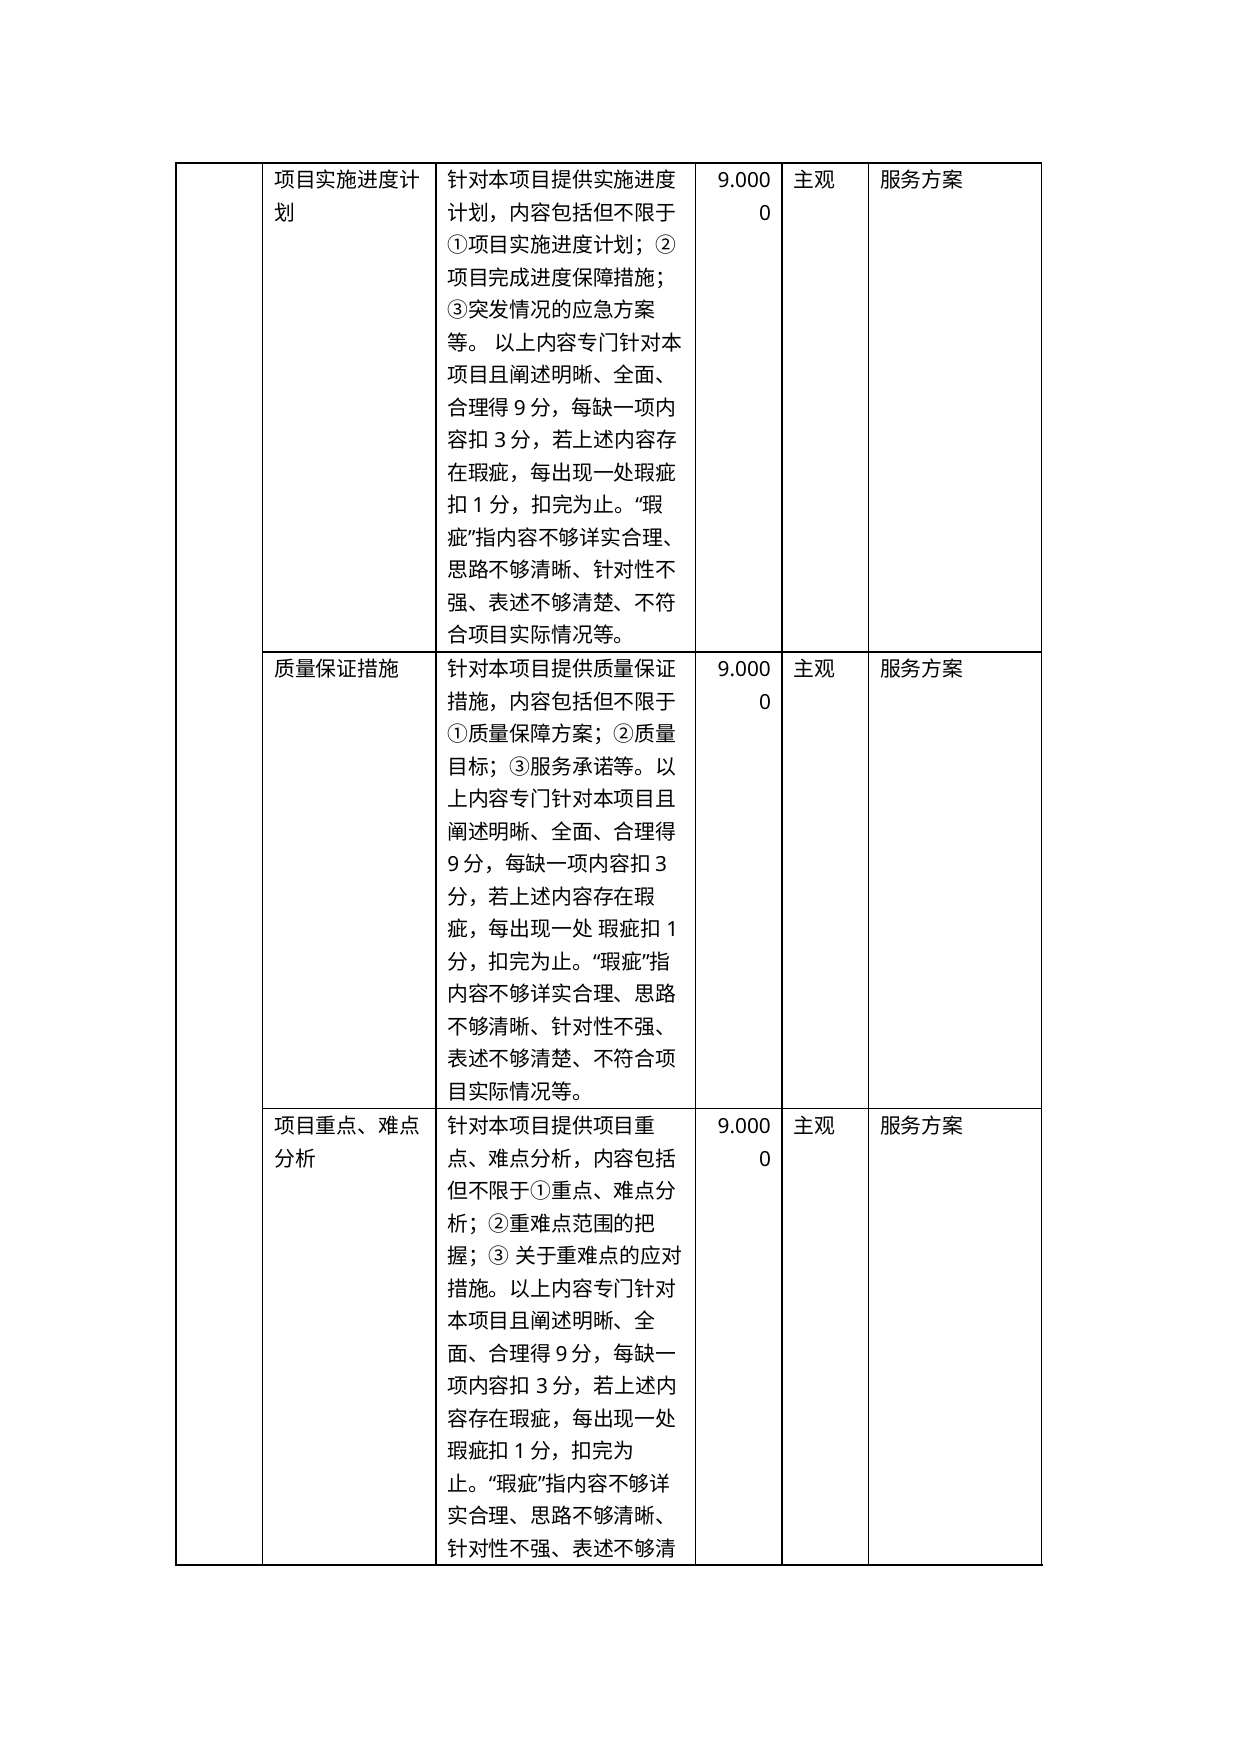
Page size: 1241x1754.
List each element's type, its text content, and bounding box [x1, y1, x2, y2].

table_cell 服务方案 [869, 1109, 1041, 1564]
table_cell 9.0000 [696, 1109, 781, 1564]
table_cell 针对本项目提供质量保证措施，内容包括但不限于①质量保障方案；②质量目标；③服务承诺等。以上内容专门针对本项目且阐述明晰、全面、合理得 9分，每缺一项内容扣3分，若上述内容存在瑕疵，每出现一处 瑕疵扣 1 分，扣完为止。“瑕疵”指内容不够详实合理、思路不够清晰、针对性不强、表述不够清楚、不符合项目实际情况等。 [437, 653, 695, 1108]
table_cell 主观 [783, 164, 868, 651]
table_cell 针对本项目提供实施进度计划，内容包括但不限于①项目实施进度计划；②项目完成进度保障措施；③突发情况的应急方案等。 以上内容专门针对本项目且阐述明晰、全面、合理得9分，每缺一项内容扣 3分，若上述内容存在瑕疵，每出现一处瑕疵扣1 分，扣完为止。“瑕疵”指内容不够详实合理、思路不够清晰、针对性不强、表述不够清楚、不符合项目实际情况等。 [437, 164, 695, 651]
table_cell 9.0000 [696, 164, 781, 651]
table_cell 服务方案 [869, 653, 1041, 1108]
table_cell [437, 1109, 695, 1564]
table_cell 服务方案 [869, 164, 1041, 651]
table_cell 主观 [783, 653, 868, 1108]
table_cell 项目实施进度计划 [263, 164, 435, 651]
table_cell 9.0000 [696, 653, 781, 1108]
table_cell 项目重点、难点分析 [263, 1109, 435, 1564]
table_cell 质量保证措施 [263, 653, 435, 1108]
table_cell 主观 [783, 1109, 868, 1564]
